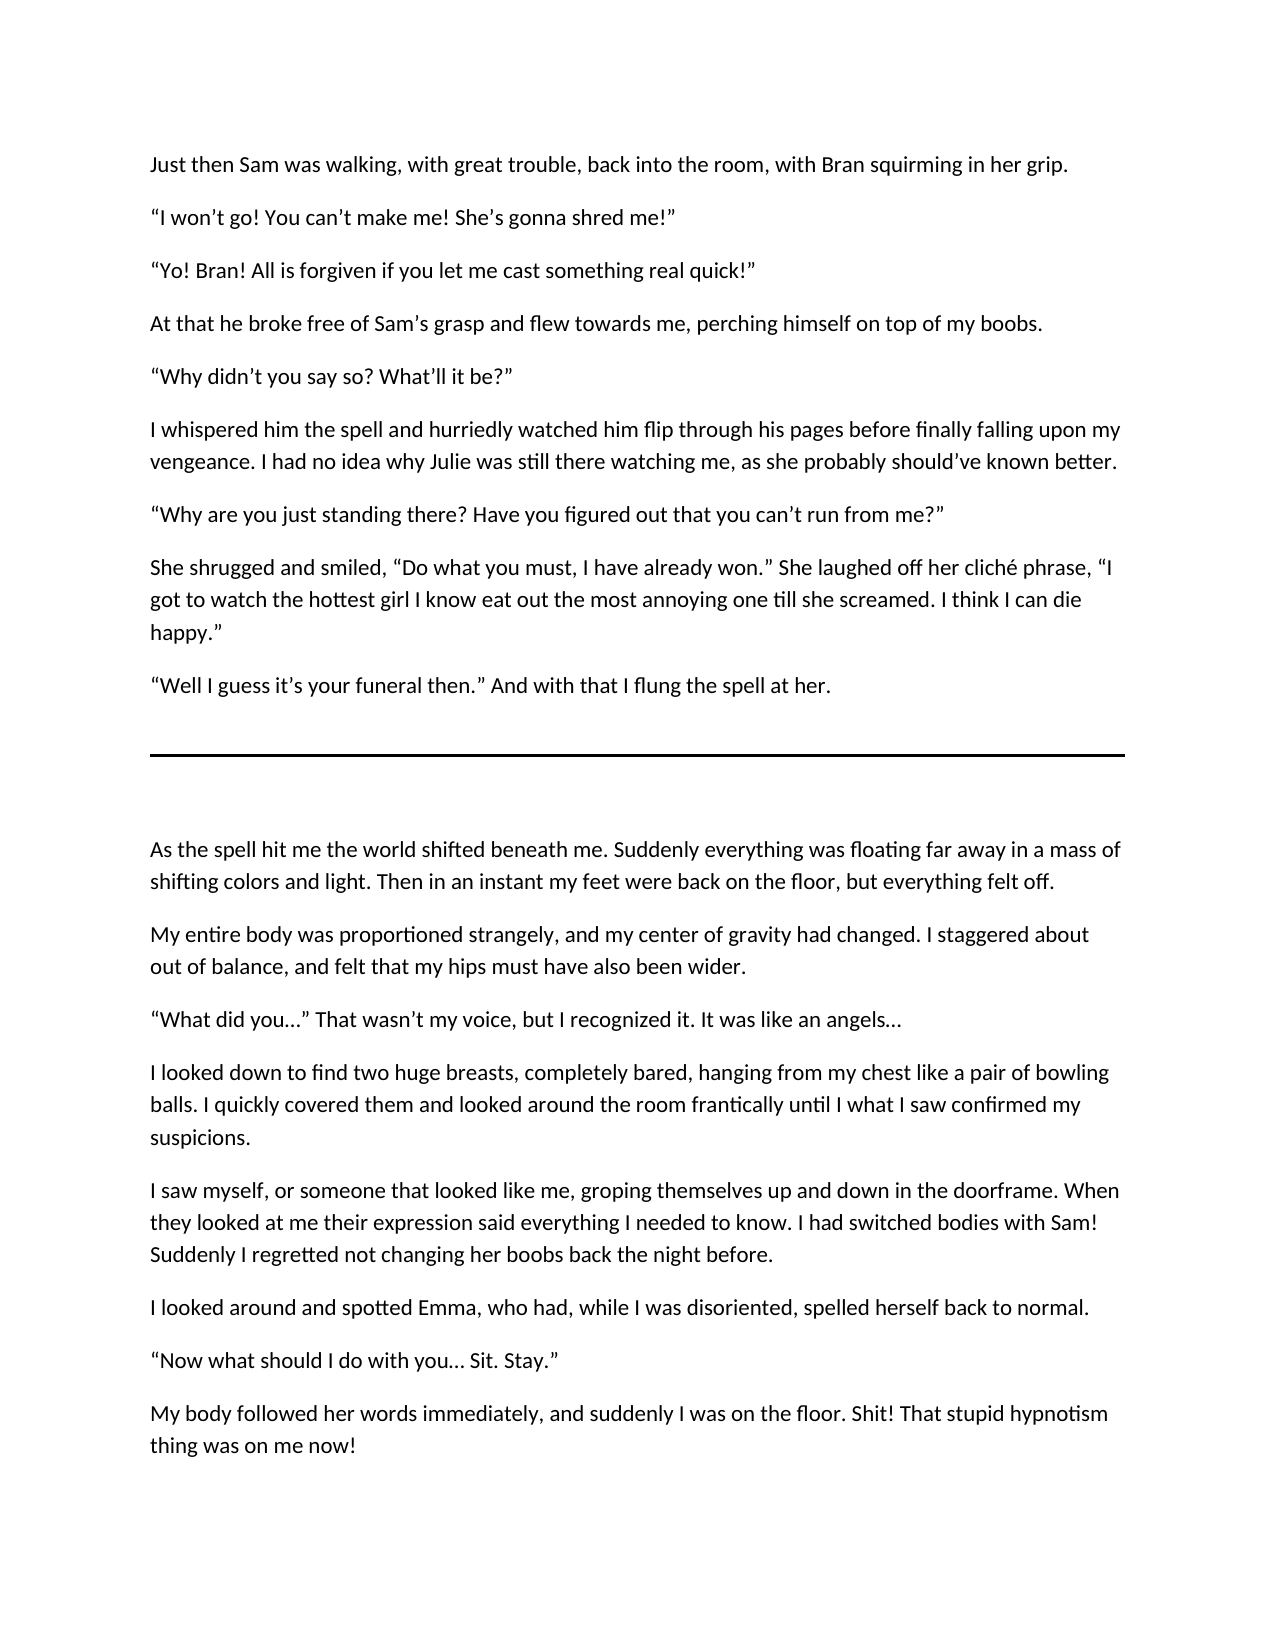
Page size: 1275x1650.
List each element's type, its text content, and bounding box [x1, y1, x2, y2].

text At that he broke free of Sam’s grasp and flew towards me, perching himself on top of my boobs. [150, 309, 1125, 337]
text “Yo! Bran! All is forgiven if you let me cast something real quick!” [150, 256, 1125, 284]
text I saw myself, or someone that looked like me, groping themselves up and down in the doorframe. When they looked at me their expression said everything I needed to know. I had switched bodies with Sam! Suddenly I regretted not changing her boobs back the night before. [150, 1176, 1125, 1268]
text She shrugged and smiled, “Do what you must, I have already won.” She laughed off her cliché phrase, “I got to watch the hottest girl I know eat out the most annoying one till she screamed. I think I can die happy.” [150, 553, 1125, 646]
text I looked down to find two huge breasts, completely bared, hanging from my chest like a pair of bowling balls. I quickly covered them and looked around the room frantically until I what I saw confirmed my suspicions. [150, 1058, 1125, 1151]
text “Why didn’t you say so? What’ll it be?” [150, 362, 1125, 390]
text “Well I guess it’s your funeral then.” And with that I flung the spell at her. [150, 671, 1125, 699]
text “Now what should I do with you… Sit. Stay.” [150, 1346, 1125, 1374]
text Just then Sam was walking, with great trouble, back into the room, with Bran squirming in her grip. [150, 150, 1125, 178]
text I whispered him the spell and hurriedly watched him flip through his pages before finally falling upon my vengeance. I had no idea why Julie was still there watching me, as she probably should’ve known better. [150, 415, 1125, 475]
text As the spell hit me the world shifted beneath me. Suddenly everything was floating far away in a mass of shifting colors and light. Then in an instant my feet were back on the floor, but everything felt off. [150, 835, 1125, 895]
text “I won’t go! You can’t make me! She’s gonna shred me!” [150, 203, 1125, 231]
text I looked around and spotted Emma, who had, while I was disoriented, spelled herself back to normal. [150, 1293, 1125, 1321]
text “What did you…” That wasn’t my voice, but I recognized it. It was like an angels… [150, 1005, 1125, 1033]
text My entire body was proportioned strangely, and my center of gravity had changed. I staggered about out of balance, and felt that my hips must have also been wider. [150, 920, 1125, 980]
text “Why are you just standing there? Have you figured out that you can’t run from me?” [150, 500, 1125, 528]
text My body followed her words immediately, and suddenly I was on the floor. Shit! That stupid hypnotism thing was on me now! [150, 1399, 1125, 1459]
